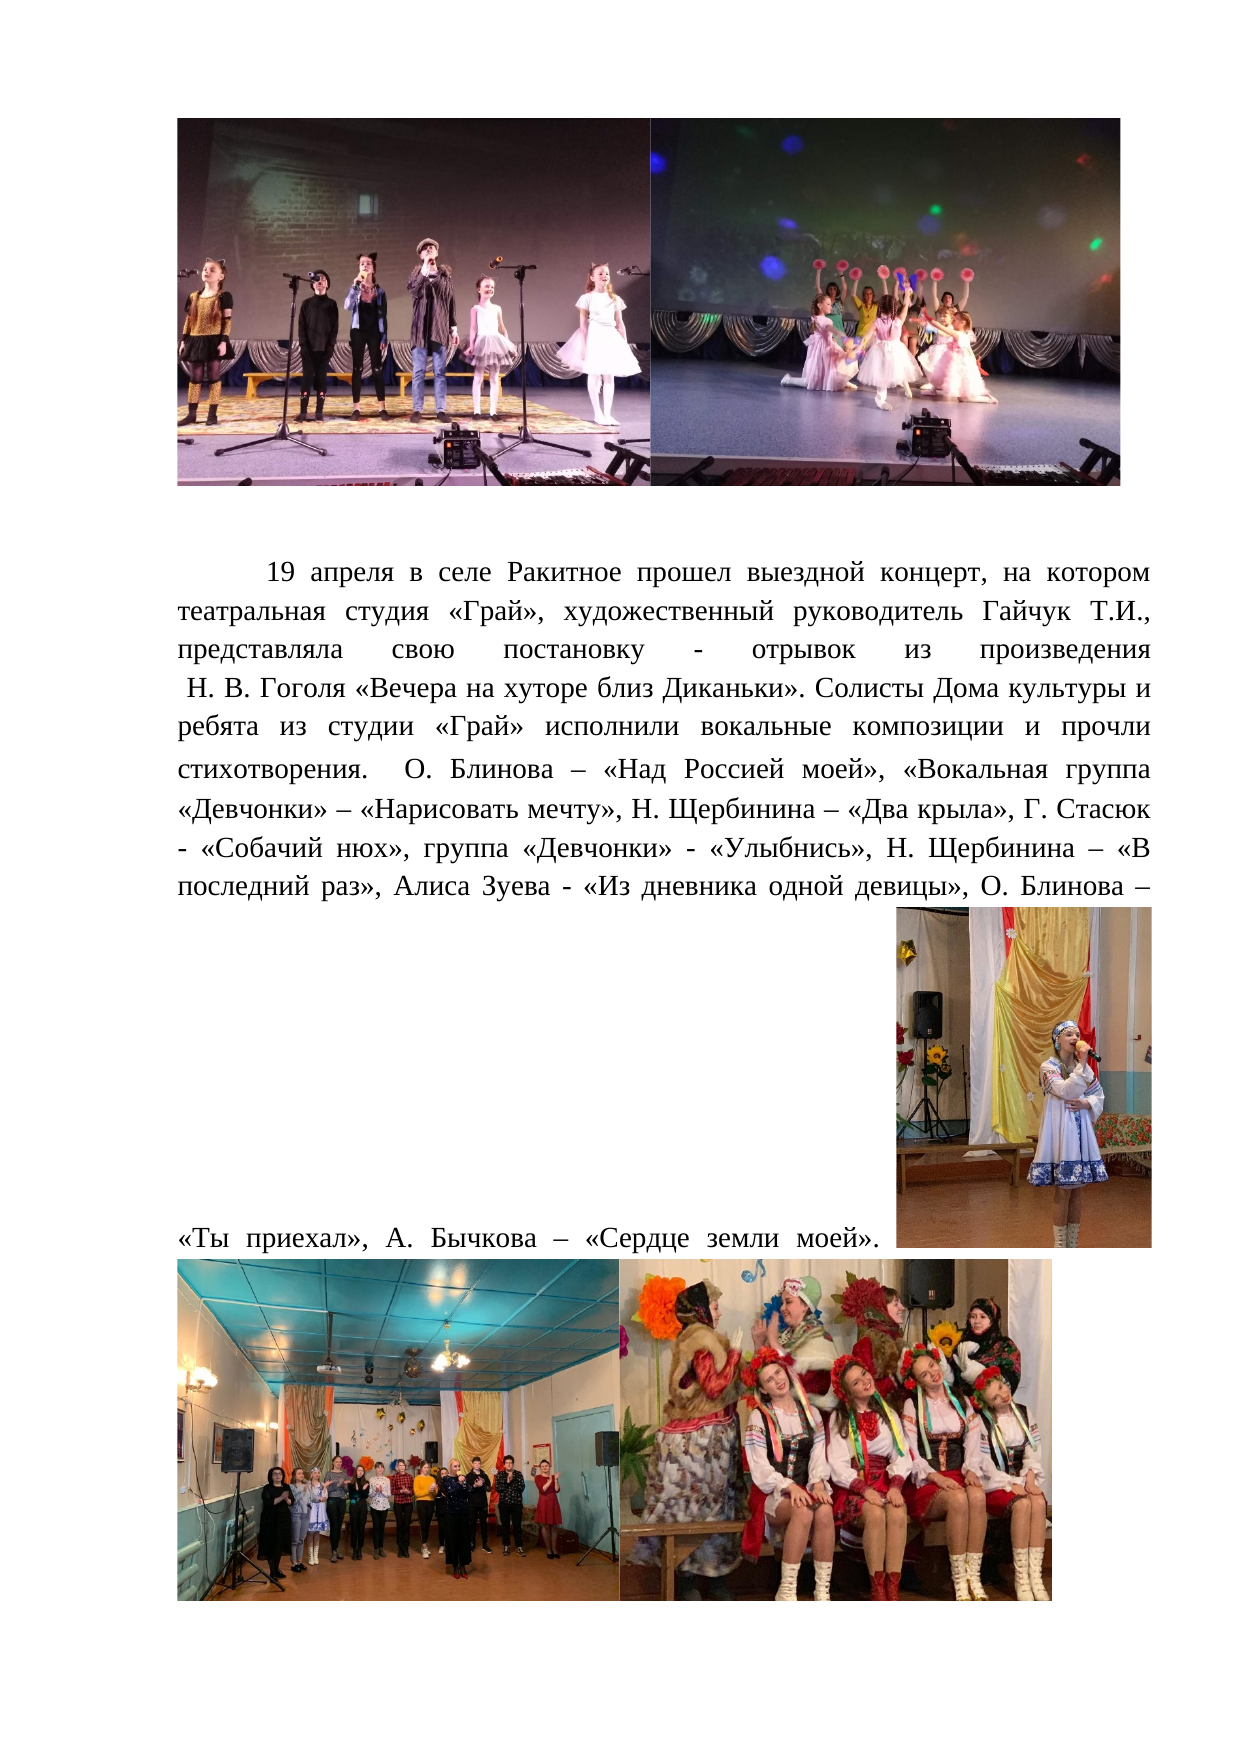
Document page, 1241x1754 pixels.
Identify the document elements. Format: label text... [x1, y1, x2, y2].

picture [177, 118, 1121, 486]
picture [896, 907, 1152, 1248]
picture [177, 1259, 1052, 1601]
